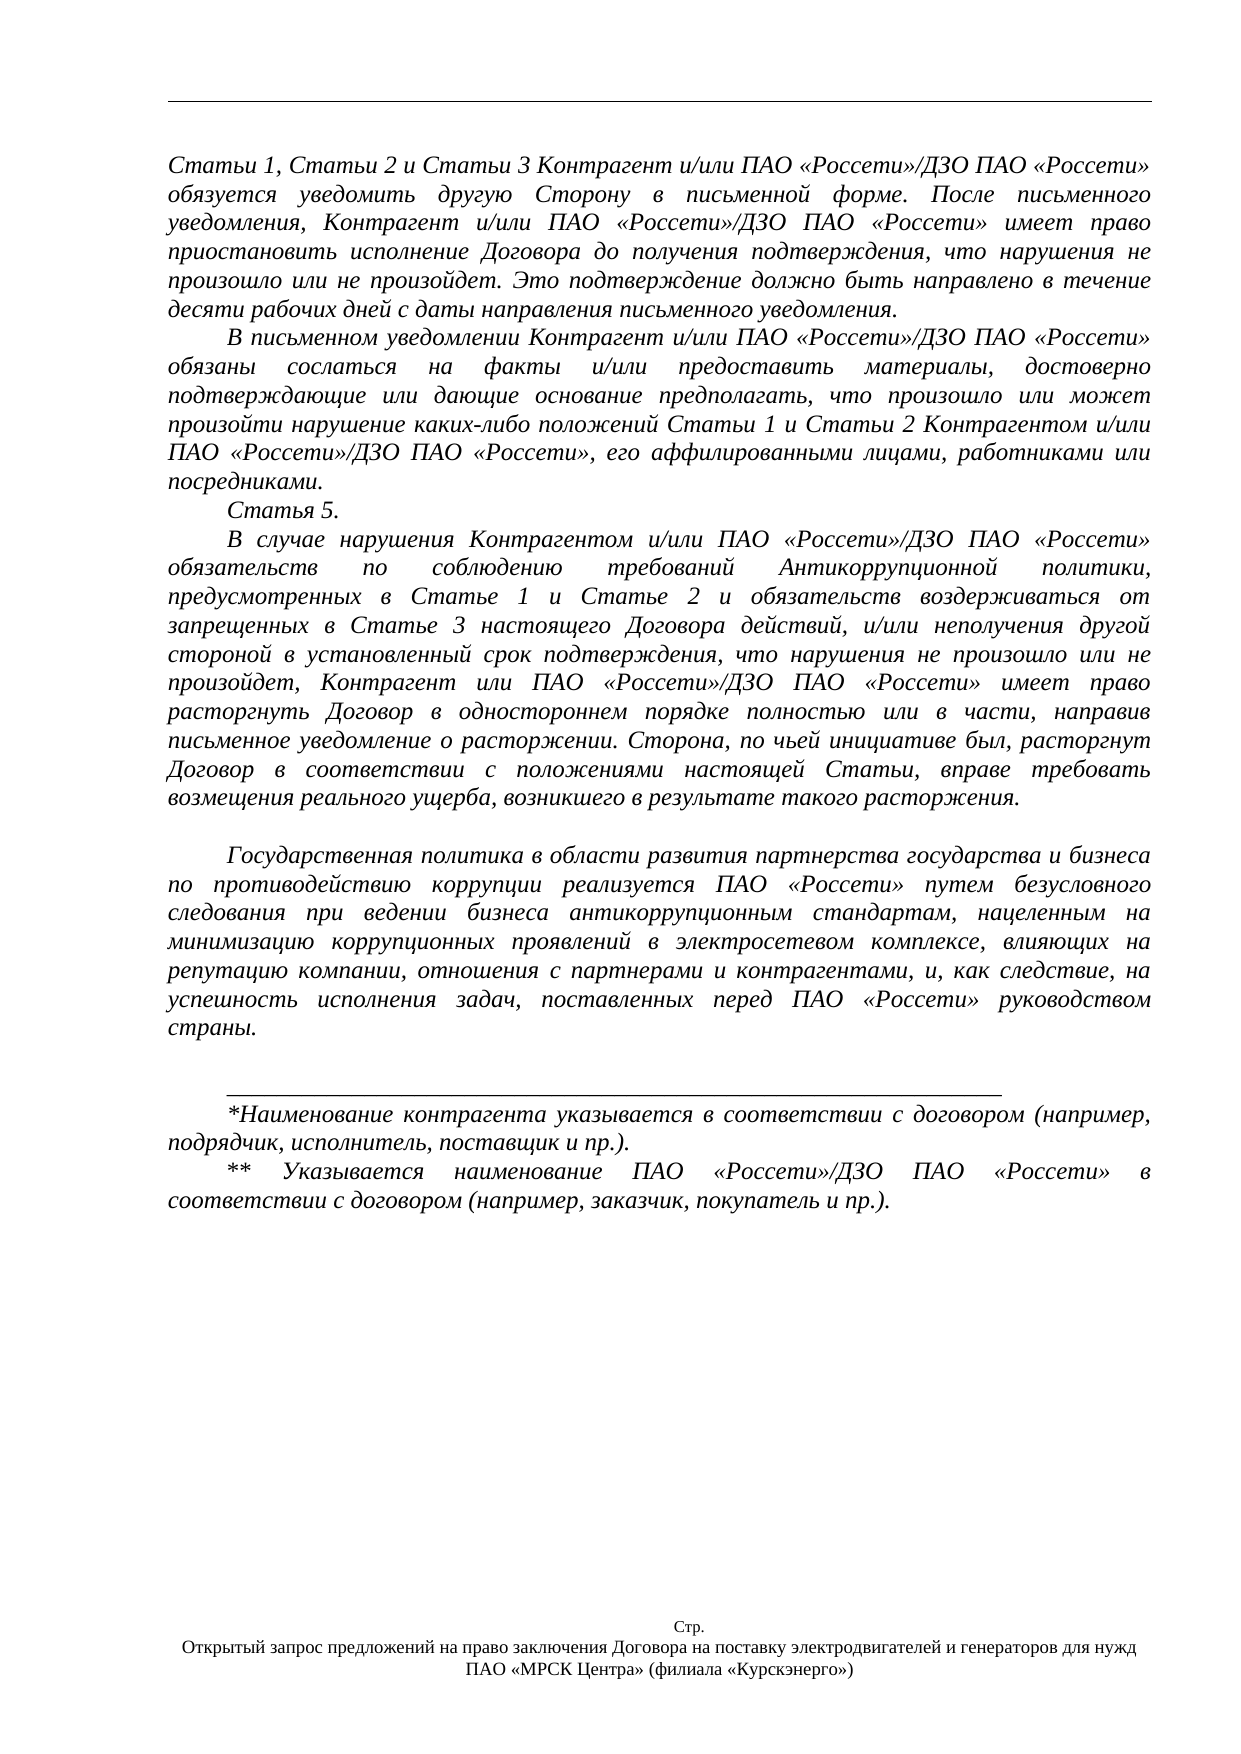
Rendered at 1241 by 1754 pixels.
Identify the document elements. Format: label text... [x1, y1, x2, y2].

text *Наименование контрагента указывается в соответствии с договором (например, подрядчик, исполнитель, поставщик и пр.). [168, 1099, 1152, 1156]
text Статья 5. [168, 495, 1152, 524]
text В случае нарушения Контрагентом и/или ПАО «Россети»/ДЗО ПАО «Россети» обязательств по соблюдению требований Антикоррупционной политики, предусмотренных в Статье 1 и Статье 2 и обязательств воздерживаться от запрещенных в Статье 3 настоящего Договора действий, и/или неполучения другой стороной в установленный срок подтверждения, что нарушения не произошло или не произойдет, Контрагент или ПАО «Россети»/ДЗО ПАО «Россети» имеет право расторгнуть Договор в одностороннем порядке полностью или в части, направив письменное уведомление о расторжении. Сторона, по чьей инициативе был, расторгнут Договор в соответствии с положениями настоящей Статьи, вправе требовать возмещения реального ущерба, возникшего в результате такого расторжения. [168, 524, 1152, 811]
text ______________________________________________________________ [168, 1070, 1152, 1099]
text ** Указывается наименование ПАО «Россети»/ДЗО ПАО «Россети» в соответствии с договором (например, заказчик, покупатель и пр.). [168, 1156, 1152, 1214]
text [168, 150, 1152, 322]
text В письменном уведомлении Контрагент и/или ПАО «Россети»/ДЗО ПАО «Россети» обязаны сослаться на факты и/или предоставить материалы, достоверно подтверждающие или дающие основание предполагать, что произошло или может произойти нарушение каких-либо положений Статьи 1 и Статьи 2 Контрагентом и/или ПАО «Россети»/ДЗО ПАО «Россети», его аффилированными лицами, работниками или посредниками. [168, 322, 1152, 495]
text Государственная политика в области развития партнерства государства и бизнеса по противодействию коррупции реализуется ПАО «Россети» путем безусловного следования при ведении бизнеса антикоррупционным стандартам, нацеленным на минимизацию коррупционных проявлений в электросетевом комплексе, влияющих на репутацию компании, отношения с партнерами и контрагентами, и, как следствие, на успешность исполнения задач, поставленных перед ПАО «Россети» руководством страны. [168, 840, 1152, 1041]
